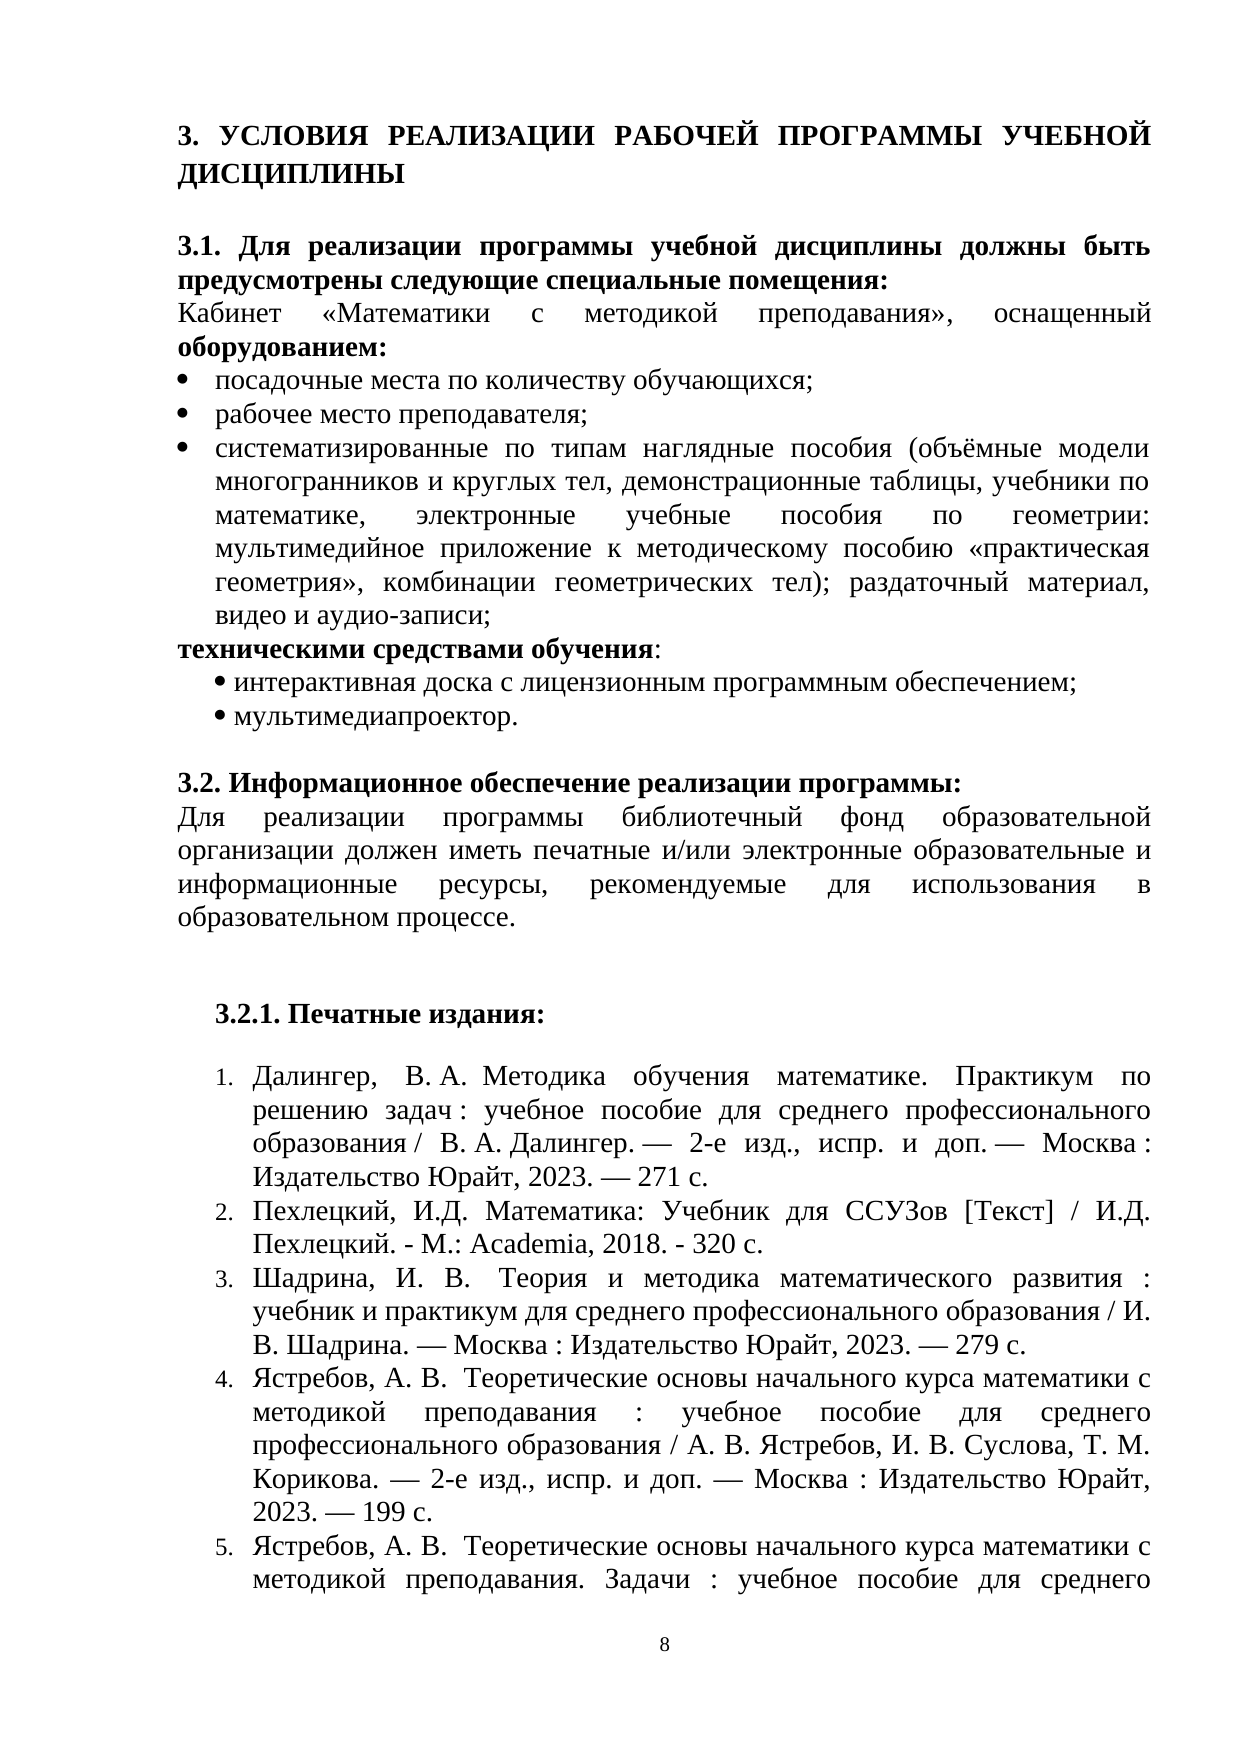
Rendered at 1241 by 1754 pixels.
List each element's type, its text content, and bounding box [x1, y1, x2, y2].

list Далингер, В. А. Методика обучения математике. Практикум по решению задач : учебное пособие для среднего профессионального образования / В. А. Далингер. — 2-е изд., испр. и доп. — Москва : Издательство Юрайт, 2023. — 271 с. [215, 1058, 1152, 1193]
list рабочее место преподавателя; [177, 396, 1150, 430]
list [215, 1528, 1152, 1595]
list Ястребов, А. В. Теоретические основы начального курса математики с методикой преподавания : учебное пособие для среднего профессионального образования / А. В. Ястребов, И. В. Суслова, Т. М. Корикова. — 2-е изд., испр. и доп. — Москва : Издательство Юрайт, 2023. — 199 с. [215, 1360, 1152, 1528]
list посадочные места по количеству обучающихся; [177, 362, 1150, 396]
list техническими средствами обучения: [177, 631, 1150, 664]
list систематизированные по типам наглядные пособия (объёмные модели многогранников и круглых тел, демонстрационные таблицы, учебники по математике, электронные учебные пособия по геометрии: мультимедийное приложение к методическому пособию «практическая геометрия», комбинации геометрических тел); раздаточный материал, видео и аудио-записи; [177, 430, 1150, 631]
text Для реализации программы библиотечный фонд образовательной организации должен иметь печатные и/или электронные образовательные и информационные ресурсы, рекомендуемые для использования в образовательном процессе. [177, 799, 1152, 933]
text 3. УСЛОВИЯ РЕАЛИЗАЦИИ РАБОЧЕЙ ПРОГРАММЫ УЧЕБНОЙ ДИСЦИПЛИНЫ [177, 118, 1152, 190]
text Кабинет «Математики с методикой преподавания», оснащенный оборудованием: [177, 295, 1152, 362]
list мультимедиапроектор. [215, 698, 1150, 732]
list интерактивная доска с лицензионным программным обеспечением; [215, 664, 1150, 698]
list Шадрина, И. В. Теория и методика математического развития : учебник и практикум для среднего профессионального образования / И. В. Шадрина. — Москва : Издательство Юрайт, 2023. — 279 с. [215, 1260, 1152, 1360]
list Пехлецкий, И.Д. Математика: Учебник для ССУЗов [Текст] / И.Д. Пехлецкий. - М.: Academia, 2018. - 320 с. [215, 1193, 1152, 1260]
text 3.1. Для реализации программы учебной дисциплины должны быть предусмотрены следующие специальные помещения: [177, 228, 1152, 295]
text 3.2.1. Печатные издания: [215, 996, 1152, 1029]
text 3.2. Информационное обеспечение реализации программы: [177, 765, 1152, 799]
